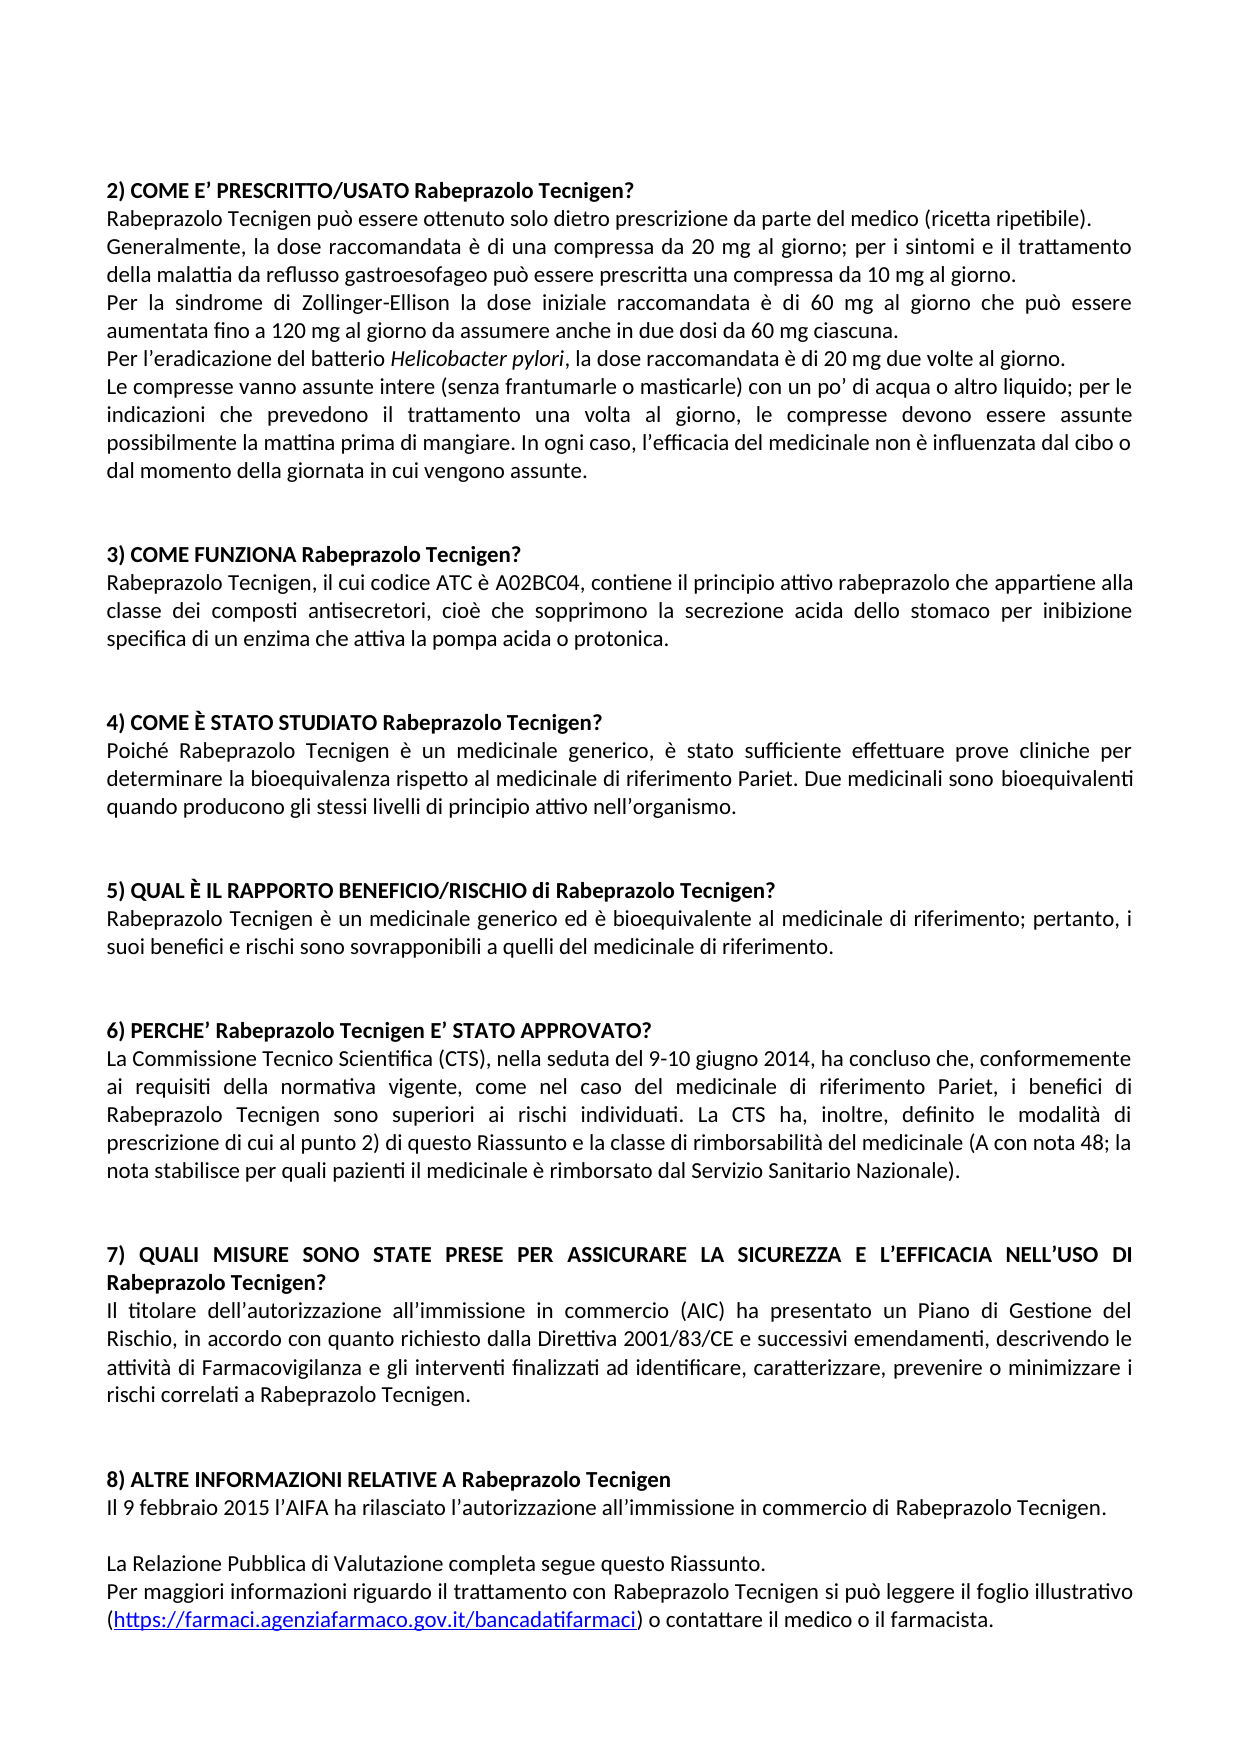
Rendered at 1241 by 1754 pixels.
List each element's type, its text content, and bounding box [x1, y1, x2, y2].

text 4) COME È STATO STUDIATO Rabeprazolo Tecnigen? [106, 708, 1134, 736]
text 8) ALTRE INFORMAZIONI RELATIVE A Rabeprazolo Tecnigen [106, 1465, 1134, 1493]
text Rabeprazolo Tecnigen può essere ottenuto solo dietro prescrizione da parte del medico (ricetta ripetibile). [106, 204, 1134, 232]
text La Relazione Pubblica di Valutazione completa segue questo Riassunto. [106, 1549, 1134, 1577]
text 7) QUALI MISURE SONO STATE PRESE PER ASSICURARE LA SICUREZZA E L’EFFICACIA NELL’USO DI Rabeprazolo Tecnigen? [106, 1241, 1134, 1297]
text Per la sindrome di Zollinger-Ellison la dose iniziale raccomandata è di 60 mg al giorno che può essere aumentata fino a 120 mg al giorno da assumere anche in due dosi da 60 mg ciascuna. [106, 288, 1134, 344]
text Poiché Rabeprazolo Tecnigen è un medicinale generico, è stato sufficiente effettuare prove cliniche per determinare la bioequivalenza rispetto al medicinale di riferimento Pariet. Due medicinali sono bioequivalenti quando producono gli stessi livelli di principio attivo nell’organismo. [106, 736, 1134, 820]
text La Commissione Tecnico Scientifica (CTS), nella seduta del 9-10 giugno 2014, ha concluso che, conformemente ai requisiti della normativa vigente, come nel caso del medicinale di riferimento Pariet, i benefici di Rabeprazolo Tecnigen sono superiori ai rischi individuati. La CTS ha, inoltre, definito le modalità di prescrizione di cui al punto 2) di questo Riassunto e la classe di rimborsabilità del medicinale (A con nota 48; la nota stabilisce per quali pazienti il medicinale è rimborsato dal Servizio Sanitario Nazionale). [106, 1044, 1134, 1184]
text Per maggiori informazioni riguardo il trattamento con Rabeprazolo Tecnigen si può leggere il foglio illustrativo (https://farmaci.agenziafarmaco.gov.it/bancadatifarmaci) o contattare il medico o il farmacista. [106, 1577, 1134, 1633]
text 5) QUAL È IL RAPPORTO BENEFICIO/RISCHIO di Rabeprazolo Tecnigen? [106, 876, 1134, 904]
text 6) PERCHE’ Rabeprazolo Tecnigen E’ STATO APPROVATO? [106, 1016, 1134, 1044]
text Le compresse vanno assunte intere (senza frantumarle o masticarle) con un po’ di acqua o altro liquido; per le indicazioni che prevedono il trattamento una volta al giorno, le compresse devono essere assunte possibilmente la mattina prima di mangiare. In ogni caso, l’efficacia del medicinale non è influenzata dal cibo o dal momento della giornata in cui vengono assunte. [106, 372, 1134, 484]
text 3) COME FUNZIONA Rabeprazolo Tecnigen? [106, 540, 1134, 568]
text Il titolare dell’autorizzazione all’immissione in commercio (AIC) ha presentato un Piano di Gestione del Rischio, in accordo con quanto richiesto dalla Direttiva 2001/83/CE e successivi emendamenti, descrivendo le attività di Farmacovigilanza e gli interventi finalizzati ad identificare, caratterizzare, prevenire o minimizzare i rischi correlati a Rabeprazolo Tecnigen. [106, 1297, 1134, 1409]
text 2) COME E’ PRESCRITTO/USATO Rabeprazolo Tecnigen? [106, 176, 1134, 204]
text Rabeprazolo Tecnigen è un medicinale generico ed è bioequivalente al medicinale di riferimento; pertanto, i suoi benefici e rischi sono sovrapponibili a quelli del medicinale di riferimento. [106, 904, 1134, 960]
text Il 9 febbraio 2015 l’AIFA ha rilasciato l’autorizzazione all’immissione in commercio di Rabeprazolo Tecnigen. [106, 1493, 1134, 1521]
text Generalmente, la dose raccomandata è di una compressa da 20 mg al giorno; per i sintomi e il trattamento della malattia da reflusso gastroesofageo può essere prescritta una compressa da 10 mg al giorno. [106, 232, 1134, 288]
text Rabeprazolo Tecnigen, il cui codice ATC è A02BC04, contiene il principio attivo rabeprazolo che appartiene alla classe dei composti antisecretori, cioè che sopprimono la secrezione acida dello stomaco per inibizione specifica di un enzima che attiva la pompa acida o protonica. [106, 568, 1134, 652]
text Per l’eradicazione del batterio Helicobacter pylori, la dose raccomandata è di 20 mg due volte al giorno. [106, 344, 1134, 372]
